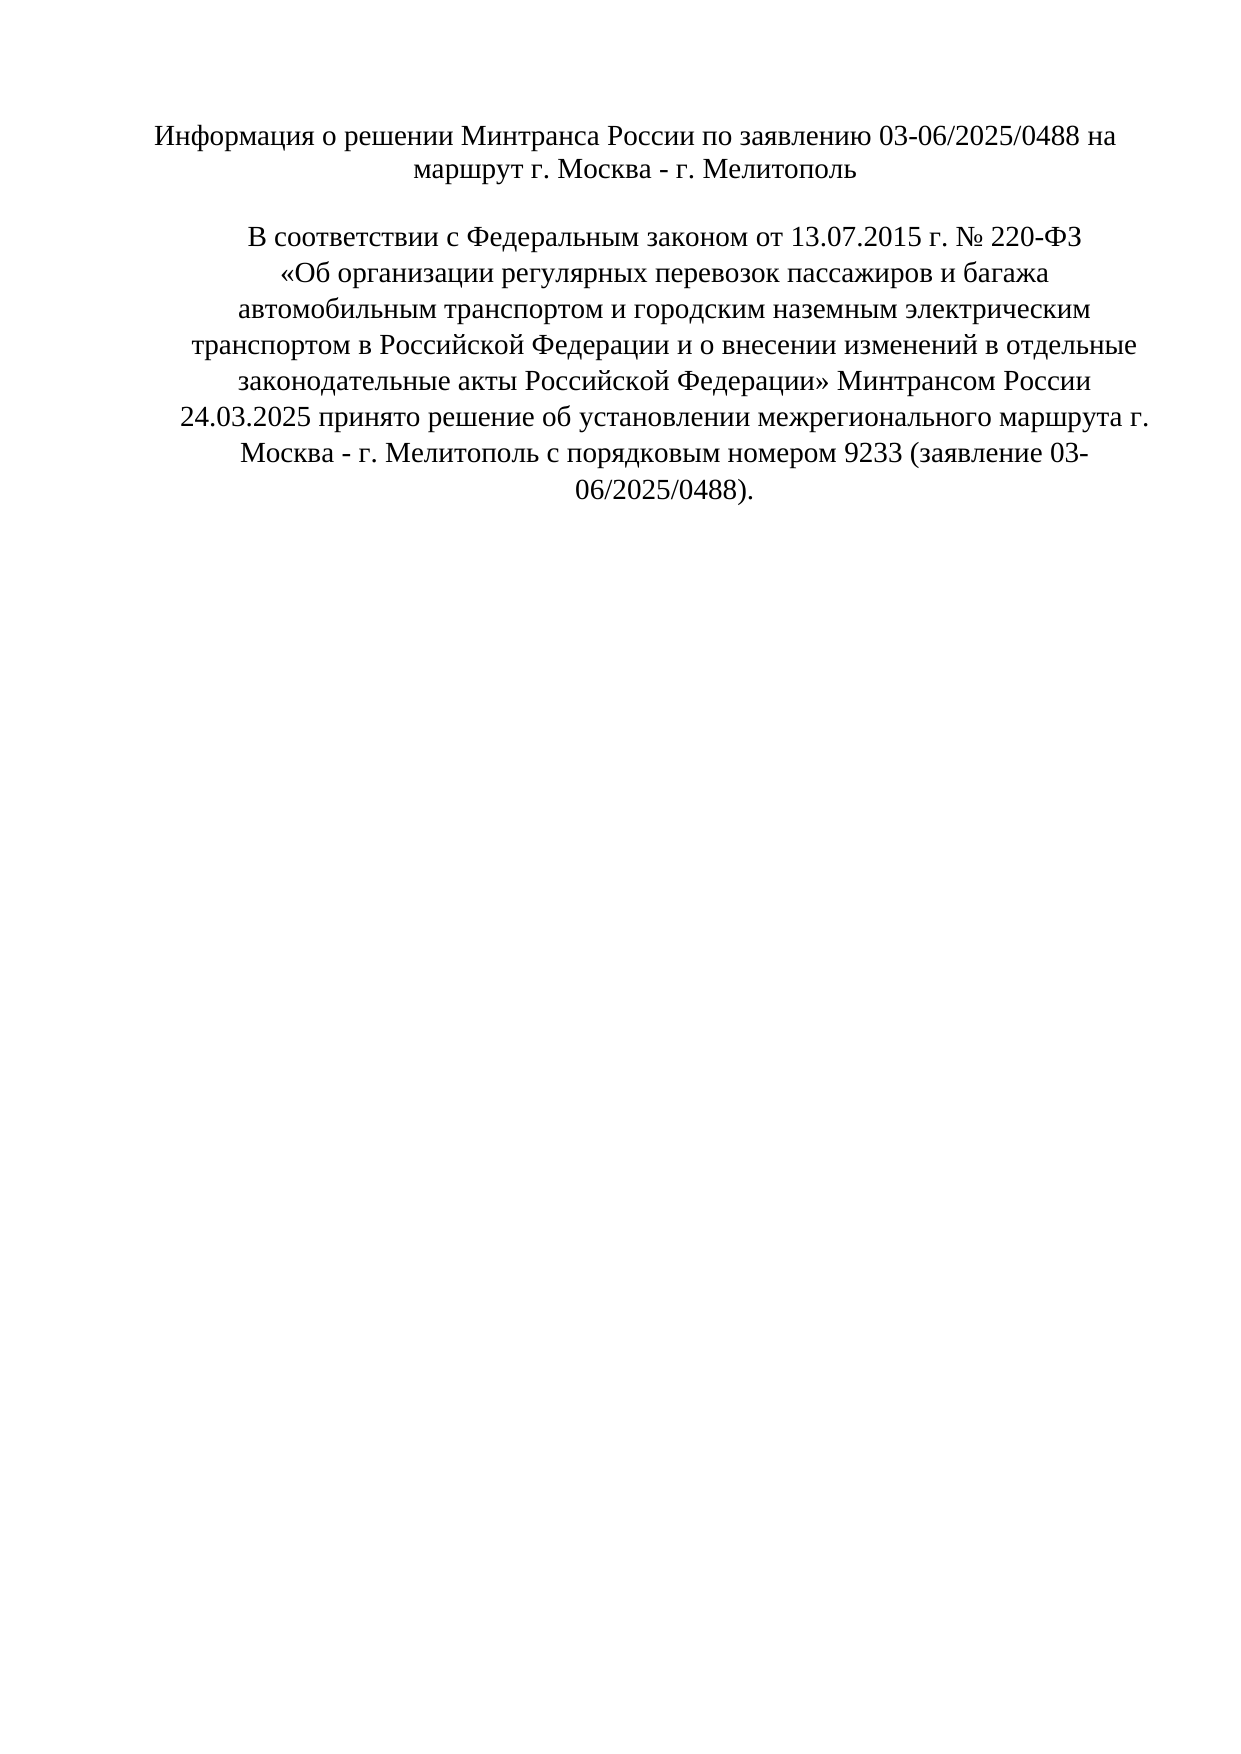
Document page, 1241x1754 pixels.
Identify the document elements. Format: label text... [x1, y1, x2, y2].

text Информация о решении Минтранса России по заявлению 03-06/2025/0488 на маршрут г. Москва - г. Мелитополь [118, 118, 1152, 185]
text В соответствии с Федеральным законом от 13.07.2015 г. № 220-ФЗ «Об организации регулярных перевозок пассажиров и багажа автомобильным транспортом и городским наземным электрическим транспортом в Российской Федерации и о внесении изменений в отдельные законодательные акты Российской Федерации» Минтрансом России 24.03.2025 принято решение об установлении межрегионального маршрута г. Москва - г. Мелитополь с порядковым номером 9233 (заявление 03-06/2025/0488). [177, 219, 1152, 505]
